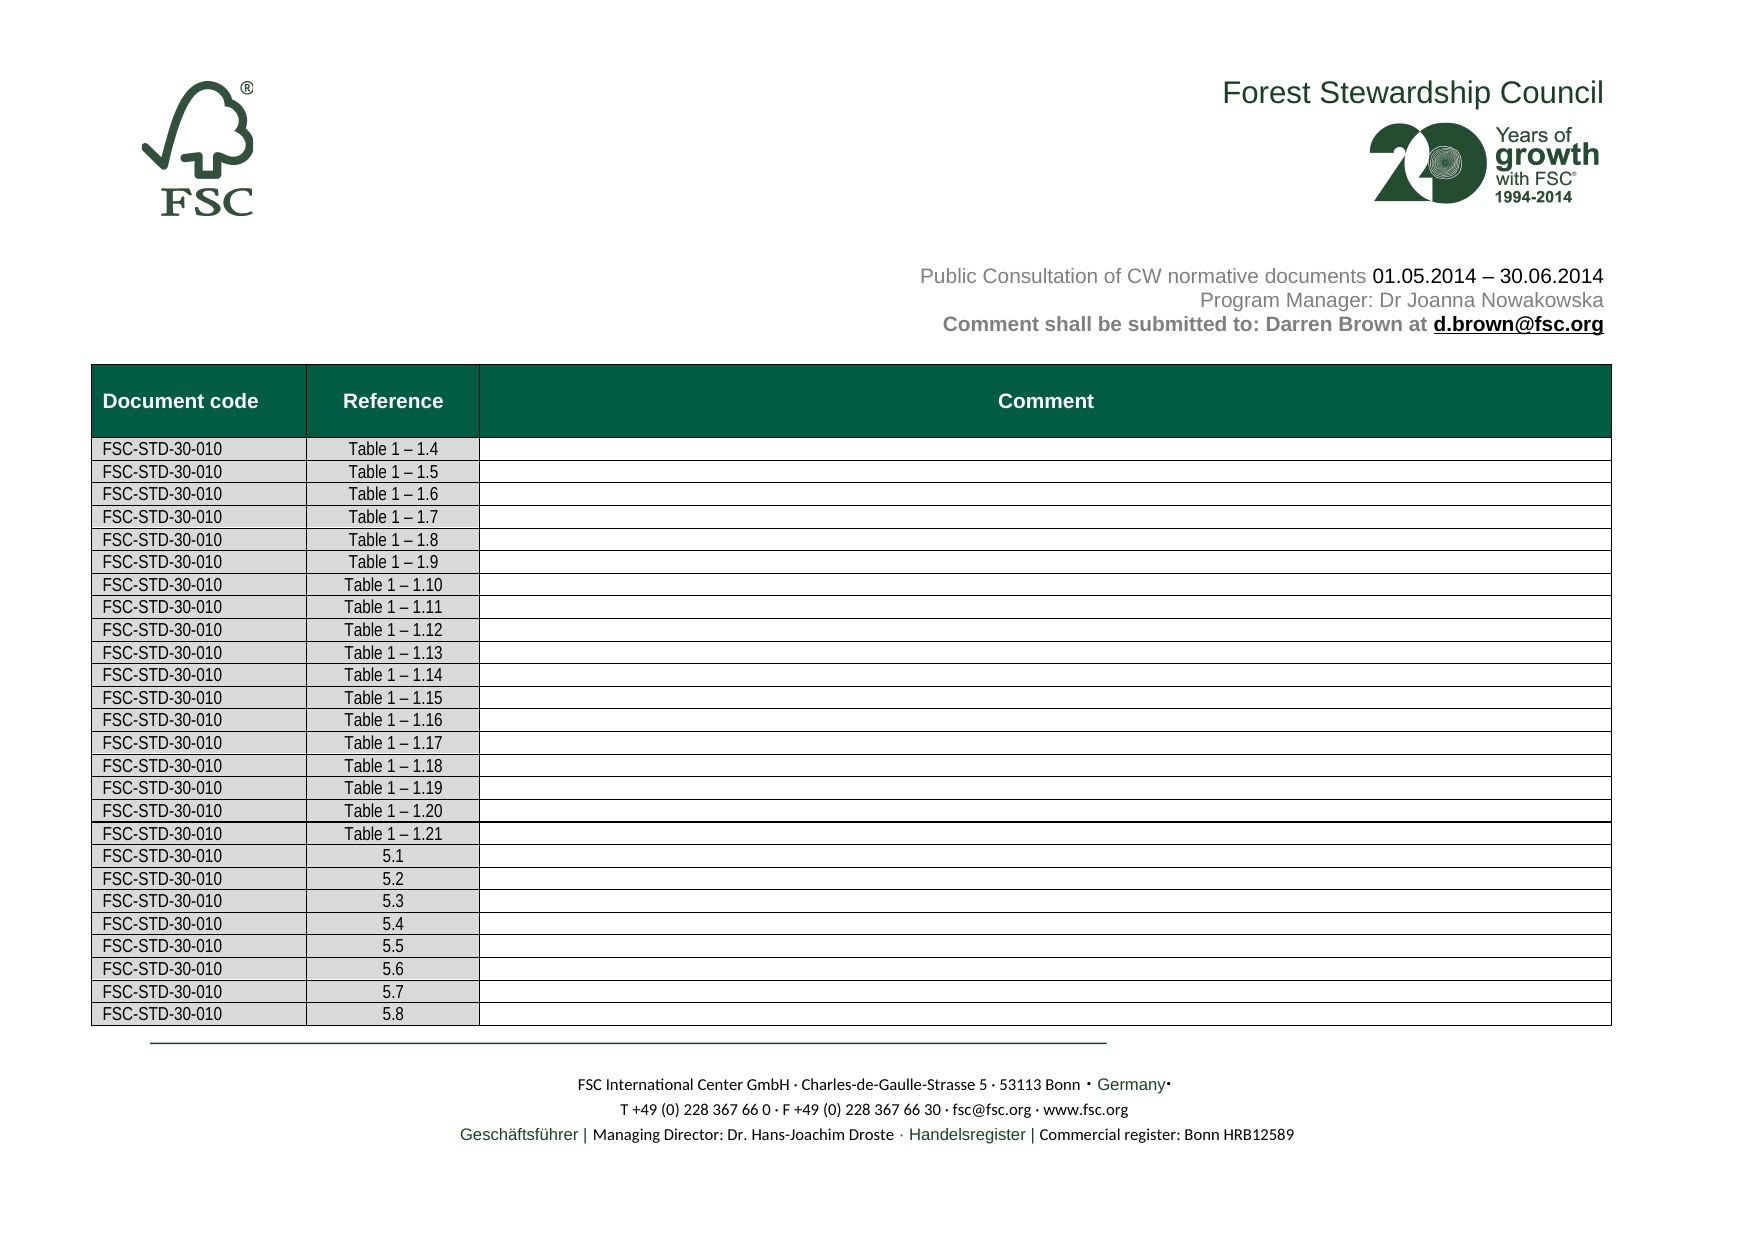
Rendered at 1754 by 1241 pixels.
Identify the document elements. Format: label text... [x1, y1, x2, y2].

table_cell FSC-STD-30-010 [92, 642, 306, 663]
table_cell [480, 958, 1611, 979]
table_cell FSC-STD-30-010 [92, 958, 306, 979]
table_cell FSC-STD-30-010 [92, 687, 306, 708]
table_cell 5.2 [307, 868, 479, 889]
table_cell Table 1 – 1.16 [307, 709, 479, 731]
table_cell Table 1 – 1.12 [307, 619, 479, 641]
table_cell Table 1 – 1.9 [307, 551, 479, 573]
table_cell 5.7 [307, 981, 479, 1002]
table_cell FSC-STD-30-010 [92, 506, 306, 527]
table_cell Table 1 – 1.15 [307, 687, 479, 708]
table_cell FSC-STD-30-010 [92, 438, 306, 460]
table_cell [480, 687, 1611, 708]
table_cell [480, 438, 1611, 460]
table_cell Table 1 – 1.19 [307, 777, 479, 799]
table_cell Table 1 – 1.8 [307, 529, 479, 550]
table_cell Table 1 – 1.18 [307, 755, 479, 776]
table_cell [480, 890, 1611, 912]
table_cell Table 1 – 1.7 [307, 506, 479, 527]
table_cell FSC-STD-30-010 [92, 845, 306, 867]
table_header Document code [92, 365, 306, 437]
table_cell FSC-STD-30-010 [92, 529, 306, 550]
table_cell [480, 461, 1611, 482]
table_cell [480, 935, 1611, 957]
table_cell FSC-STD-30-010 [92, 619, 306, 641]
table_header Reference [307, 365, 479, 437]
table_cell FSC-STD-30-010 [92, 709, 306, 731]
table_cell [480, 913, 1611, 934]
table_cell Table 1 – 1.11 [307, 596, 479, 618]
table_cell Table 1 – 1.17 [307, 732, 479, 753]
table_cell [480, 732, 1611, 753]
table_cell [480, 529, 1611, 550]
table_cell [480, 642, 1611, 663]
table_cell FSC-STD-30-010 [92, 981, 306, 1002]
table_cell Table 1 – 1.6 [307, 483, 479, 505]
table_cell FSC-STD-30-010 [92, 574, 306, 595]
table_cell Table 1 – 1.13 [307, 642, 479, 663]
table_cell 5.1 [307, 845, 479, 867]
table_cell FSC-STD-30-010 [92, 935, 306, 957]
table_cell FSC-STD-30-010 [92, 664, 306, 686]
picture [141, 81, 254, 216]
table_cell Table 1 – 1.14 [307, 664, 479, 686]
table_cell [480, 981, 1611, 1002]
table_cell FSC-STD-30-010 [92, 823, 306, 844]
table_cell FSC-STD-30-010 [92, 755, 306, 776]
table_cell [480, 777, 1611, 799]
table_cell [480, 1003, 1611, 1025]
table_cell [480, 709, 1611, 731]
table_cell FSC-STD-30-010 [92, 868, 306, 889]
table_cell [480, 596, 1611, 618]
table_cell Table 1 – 1.20 [307, 800, 479, 821]
table_cell FSC-STD-30-010 [92, 596, 306, 618]
table_cell Table 1 – 1.4 [307, 438, 479, 460]
table_cell Table 1 – 1.21 [307, 823, 479, 844]
table_cell 5.3 [307, 890, 479, 912]
table_cell 5.8 [307, 1003, 479, 1025]
table_cell [480, 483, 1611, 505]
table_cell FSC-STD-30-010 [92, 551, 306, 573]
table_cell [480, 506, 1611, 527]
table_cell [480, 619, 1611, 641]
table_cell Table 1 – 1.10 [307, 574, 479, 595]
table_header Comment [480, 365, 1611, 437]
table_cell FSC-STD-30-010 [92, 461, 306, 482]
table_cell [480, 800, 1611, 821]
picture [1362, 115, 1604, 213]
table_cell [480, 845, 1611, 867]
table_cell [480, 823, 1611, 844]
table_cell FSC-STD-30-010 [92, 913, 306, 934]
table_cell [480, 755, 1611, 776]
table_cell [480, 664, 1611, 686]
table_cell 5.6 [307, 958, 479, 979]
table_cell FSC-STD-30-010 [92, 890, 306, 912]
table_cell [480, 551, 1611, 573]
table_cell Table 1 – 1.5 [307, 461, 479, 482]
table_cell 5.5 [307, 935, 479, 957]
table_cell FSC-STD-30-010 [92, 1003, 306, 1025]
table_cell FSC-STD-30-010 [92, 777, 306, 799]
table_cell FSC-STD-30-010 [92, 800, 306, 821]
table_cell 5.4 [307, 913, 479, 934]
table_cell [480, 868, 1611, 889]
table_cell [480, 574, 1611, 595]
table_cell FSC-STD-30-010 [92, 732, 306, 753]
table_cell FSC-STD-30-010 [92, 483, 306, 505]
